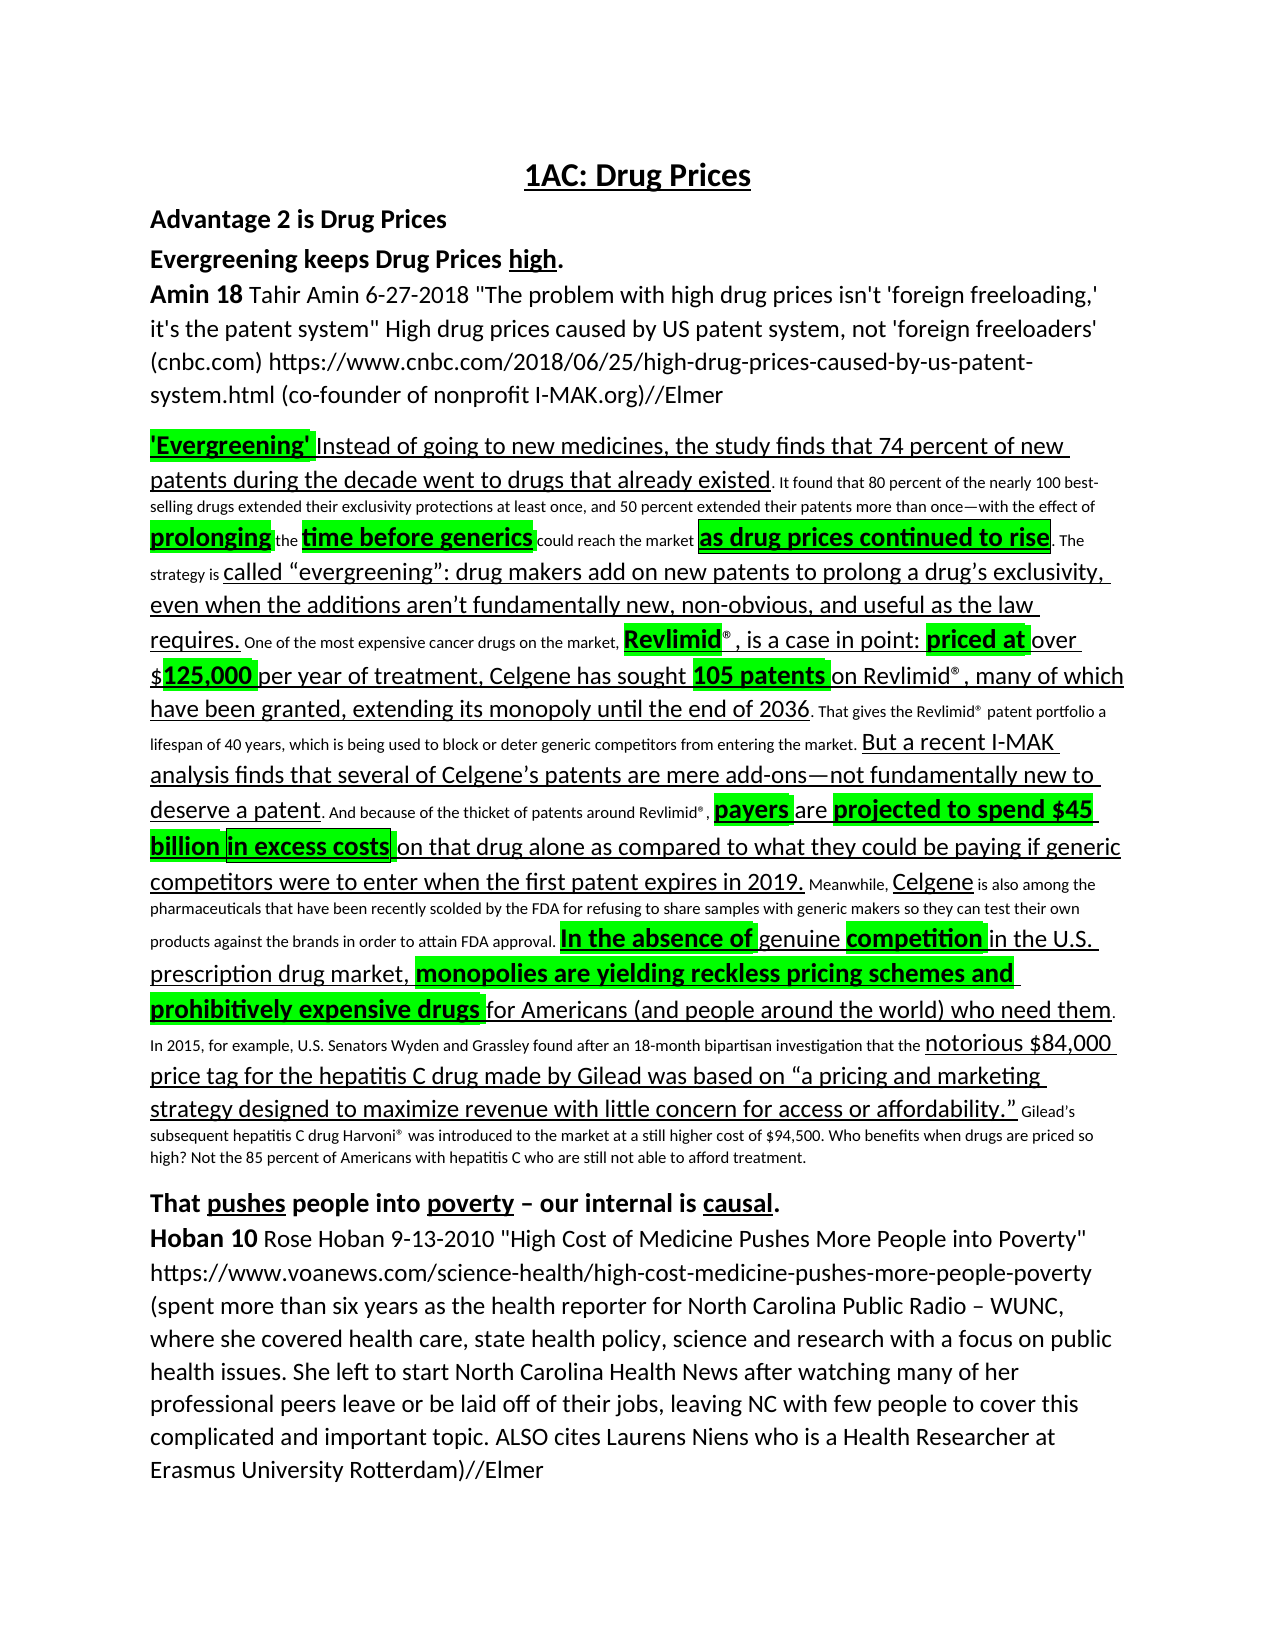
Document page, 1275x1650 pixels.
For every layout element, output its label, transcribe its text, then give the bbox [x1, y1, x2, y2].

text Hoban 10 Rose Hoban 9-13-2010 "High Cost of Medicine Pushes More People into Poverty" https://www.voanews.com/science-health/high-cost-medicine-pushes-more-people-poverty (spent more than six years as the health reporter for North Carolina Public Radio – WUNC, where she covered health care, state health policy, science and research with a focus on public health issues. She left to start North Carolina Health News after watching many of her professional peers leave or be laid off of their jobs, leaving NC with few people to cover this complicated and important topic. ALSO cites Laurens Niens who is a Health Researcher at Erasmus University Rotterdam)//Elmer [150, 1221, 1125, 1485]
text Amin 18 Tahir Amin 6-27-2018 "The problem with high drug prices isn't 'foreign freeloading,' it's the patent system" High drug prices caused by US patent system, not 'foreign freeloaders' (cnbc.com) https://www.cnbc.com/2018/06/25/high-drug-prices-caused-by-us-patent-system.html (co-founder of nonprofit I-MAK.org)//Elmer [150, 278, 1125, 409]
subtitle 1AC: Drug Prices [150, 154, 1125, 195]
text 'Evergreening' Instead of going to new medicines, the study finds that 74 percent of new patents during the decade went to drugs that already existed. It found that 80 percent of the nearly 100 best-selling drugs extended their exclusivity protections at least once, and 50 percent extended their patents more than once—with the effect of prolonging the time before generics could reach the market as drug prices continued to rise. The strategy is called “evergreening”: drug makers add on new patents to prolong a drug’s exclusivity, even when the additions aren’t fundamentally new, non-obvious, and useful as the law requires. One of the most expensive cancer drugs on the market, Revlimid®, is a case in point: priced at over $125,000 per year of treatment, Celgene has sought 105 patents on Revlimid®, many of which have been granted, extending its monopoly until the end of 2036. That gives the Revlimid® patent portfolio a lifespan of 40 years, which is being used to block or deter generic competitors from entering the market. But a recent I-MAK analysis finds that several of Celgene’s patents are mere add-ons—not fundamentally new to deserve a patent. And because of the thicket of patents around Revlimid®, payers are projected to spend $45 billion in excess costs on that drug alone as compared to what they could be paying if generic competitors were to enter when the first patent expires in 2019. Meanwhile, Celgene is also among the pharmaceuticals that have been recently scolded by the FDA for refusing to share samples with generic makers so they can test their own products against the brands in order to attain FDA approval. In the absence of genuine competition in the U.S. prescription drug market, monopolies are yielding reckless pricing schemes and prohibitively expensive drugs for Americans (and people around the world) who need them. In 2015, for example, U.S. Senators Wyden and Grassley found after an 18-month bipartisan investigation that the notorious $84,000 price tag for the hepatitis C drug made by Gilead was based on “a pricing and marketing strategy designed to maximize revenue with little concern for access or affordability.” Gilead’s subsequent hepatitis C drug Harvoni® was introduced to the market at a still higher cost of $94,500. Who benefits when drugs are priced so high? Not the 85 percent of Americans with hepatitis C who are still not able to afford treatment. [150, 428, 1125, 1168]
subtitle Evergreening keeps Drug Prices high. [150, 242, 1125, 275]
subtitle That pushes people into poverty – our internal is causal. [150, 1186, 1125, 1219]
subtitle Advantage 2 is Drug Prices [150, 202, 1125, 235]
